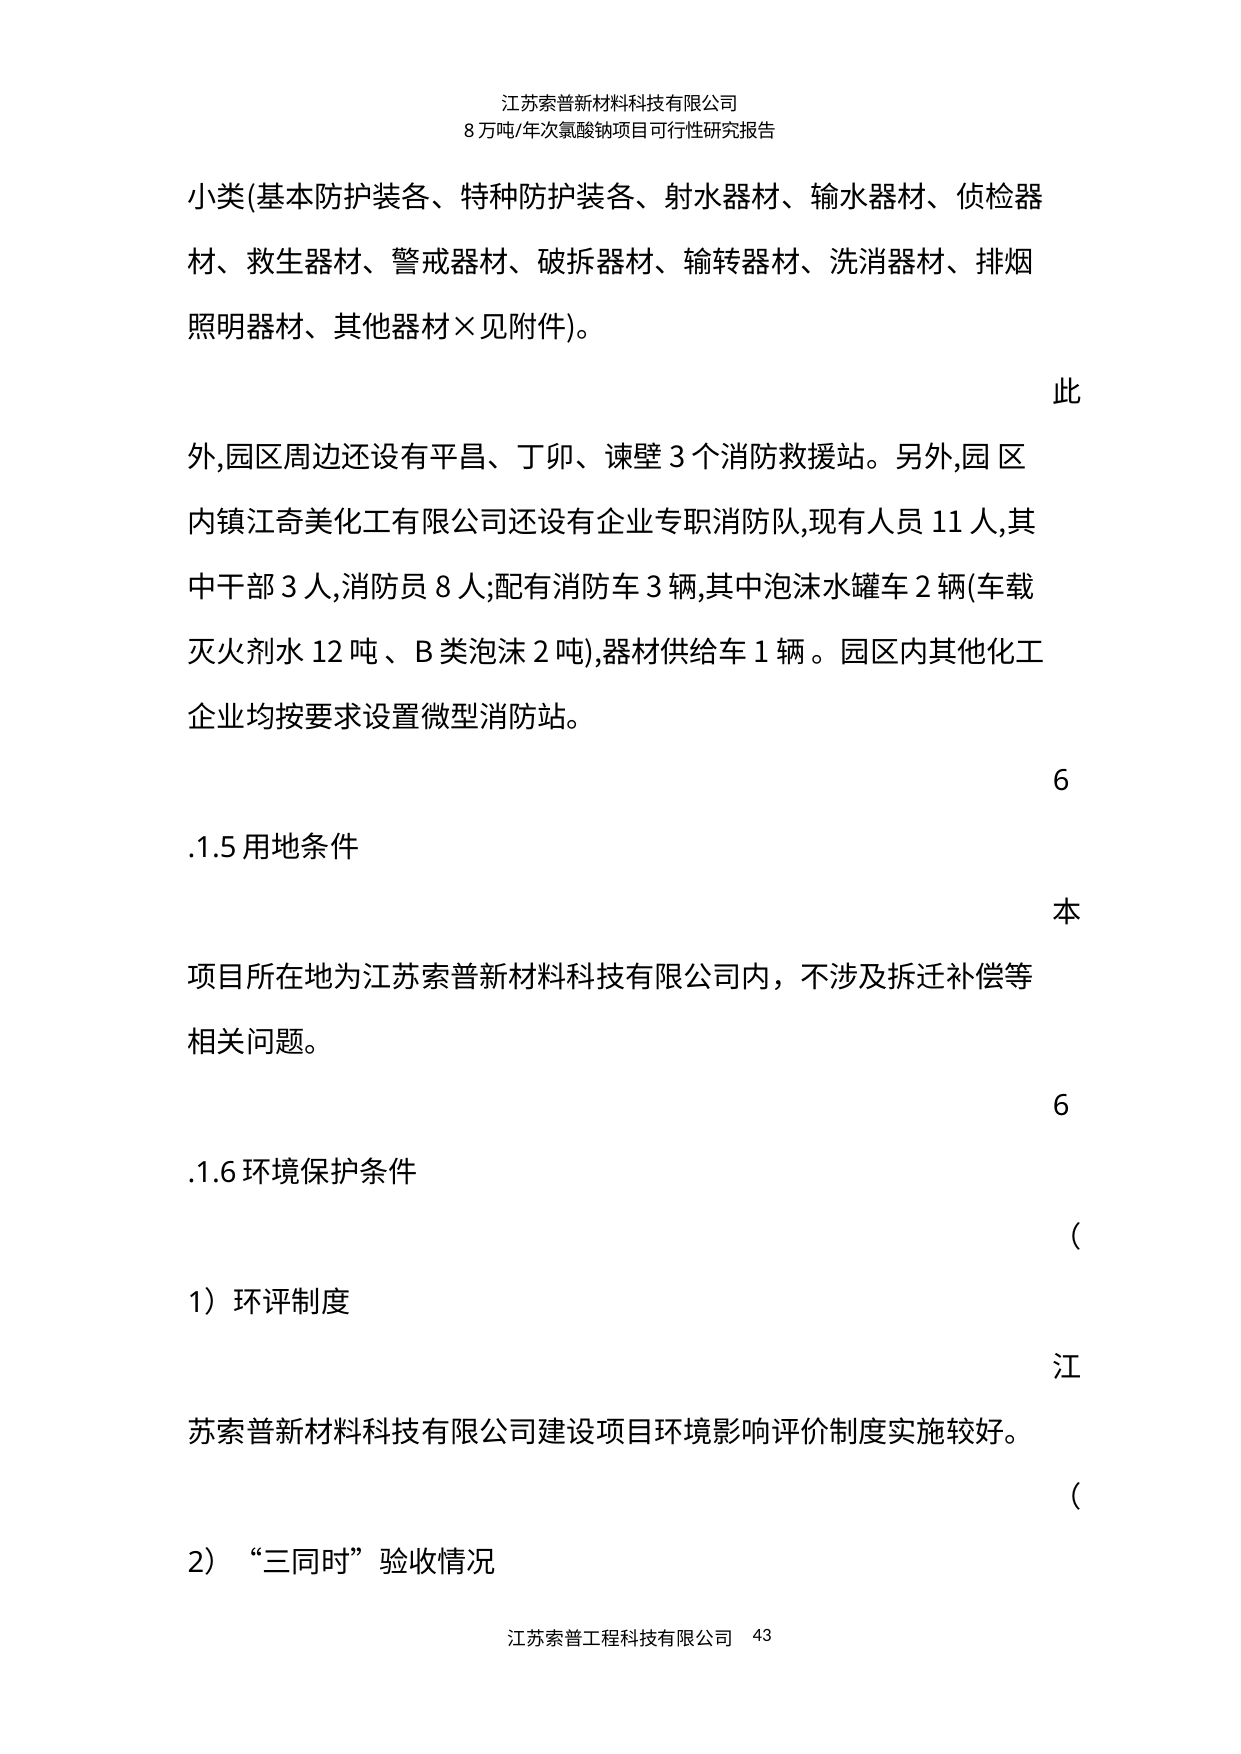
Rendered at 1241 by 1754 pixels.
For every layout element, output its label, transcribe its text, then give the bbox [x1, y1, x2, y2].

text 此外,园区周边还设有平昌、丁卯、谏壁 3个消防救援站。另外,园 区内镇江奇美化工有限公司还设有企业专职消防队,现有人员 11人,其中干部 3人,消防员 8人;配有消防车3辆,其中泡沫水罐车2辆(车载灭火剂水 12吨 、B类泡沫 2吨),器材供给车1辆 。园区内其他化工企业均按要求设置微型消防站。 [187, 357, 1053, 747]
text 6.1.5用地条件 [187, 747, 1053, 877]
text 江苏索普新材料科技有限公司建设项目环境影响评价制度实施较好。 [187, 1332, 1053, 1462]
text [187, 162, 1053, 357]
text 本项目所在地为江苏索普新材料科技有限公司内，不涉及拆迁补偿等相关问题。 [187, 877, 1053, 1072]
text 6.1.6环境保护条件 [187, 1072, 1053, 1202]
text （1）环评制度 [187, 1202, 1053, 1332]
text （2）“三同时”验收情况 [187, 1462, 1053, 1592]
